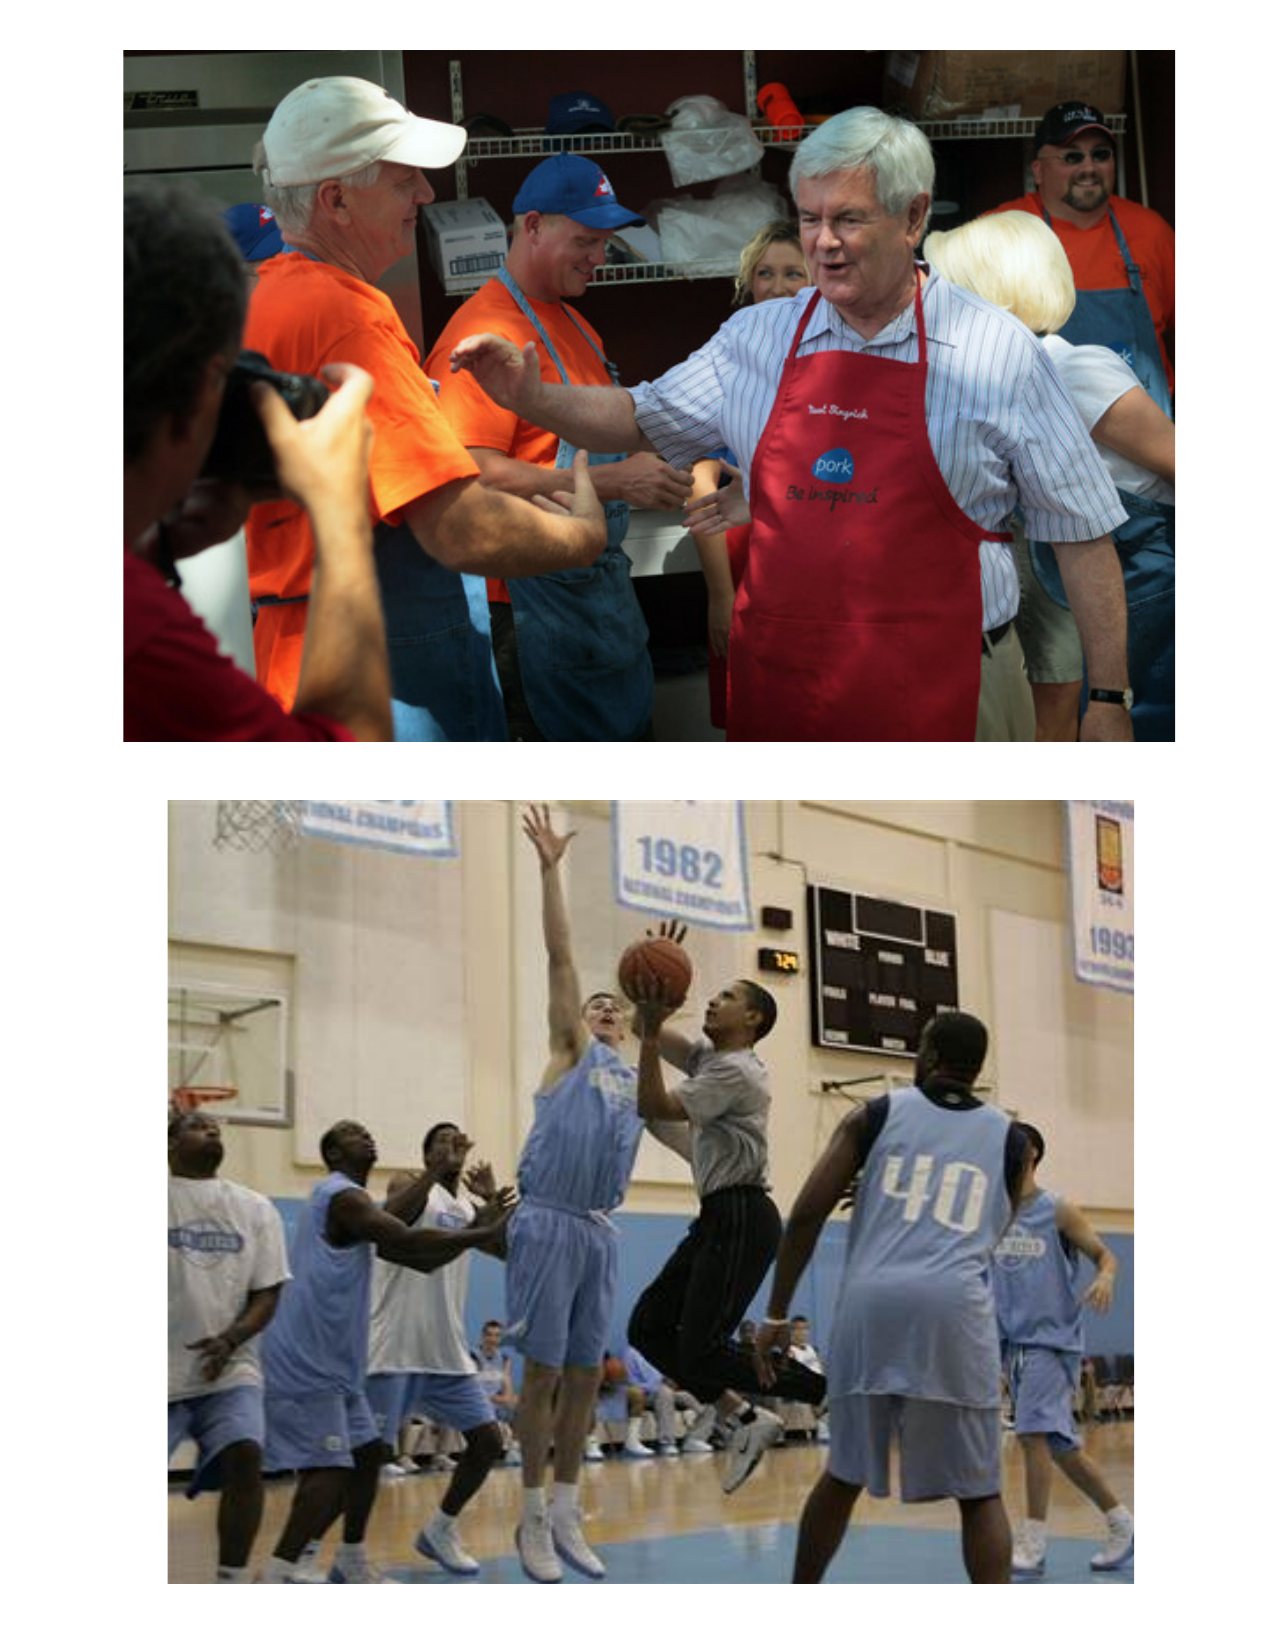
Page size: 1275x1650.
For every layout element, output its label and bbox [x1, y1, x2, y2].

picture [165, 800, 1134, 1581]
picture [122, 50, 1174, 740]
